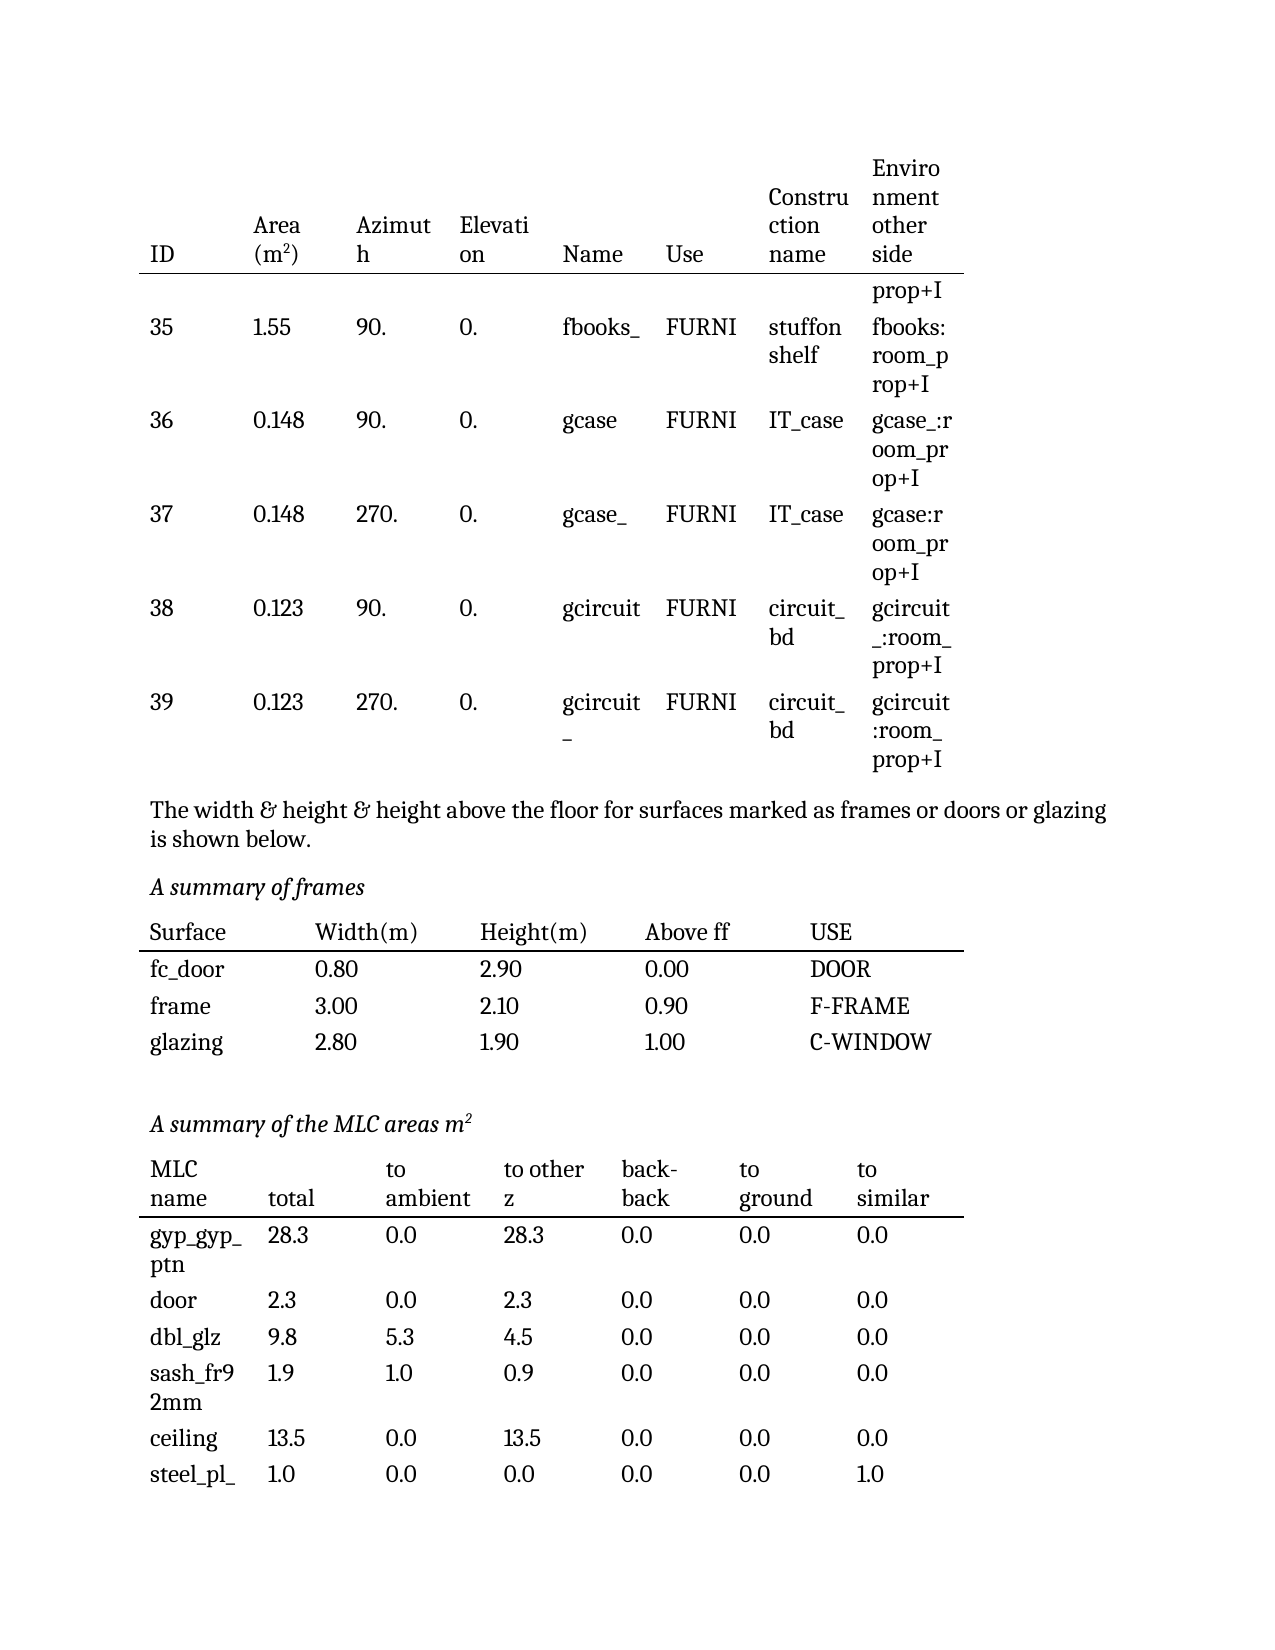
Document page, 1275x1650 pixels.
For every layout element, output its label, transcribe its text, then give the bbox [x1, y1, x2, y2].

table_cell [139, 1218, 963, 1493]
text A summary of frames [150, 872, 1125, 901]
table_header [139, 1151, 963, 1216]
text The width & height & height above the floor for surfaces marked as frames or doors or glazing is shown below. [150, 796, 1125, 854]
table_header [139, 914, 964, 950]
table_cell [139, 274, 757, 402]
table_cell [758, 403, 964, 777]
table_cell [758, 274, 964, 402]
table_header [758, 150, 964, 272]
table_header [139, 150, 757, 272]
text A summary of the MLC areas m2 [150, 1110, 1125, 1139]
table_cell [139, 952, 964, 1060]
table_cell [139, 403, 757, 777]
